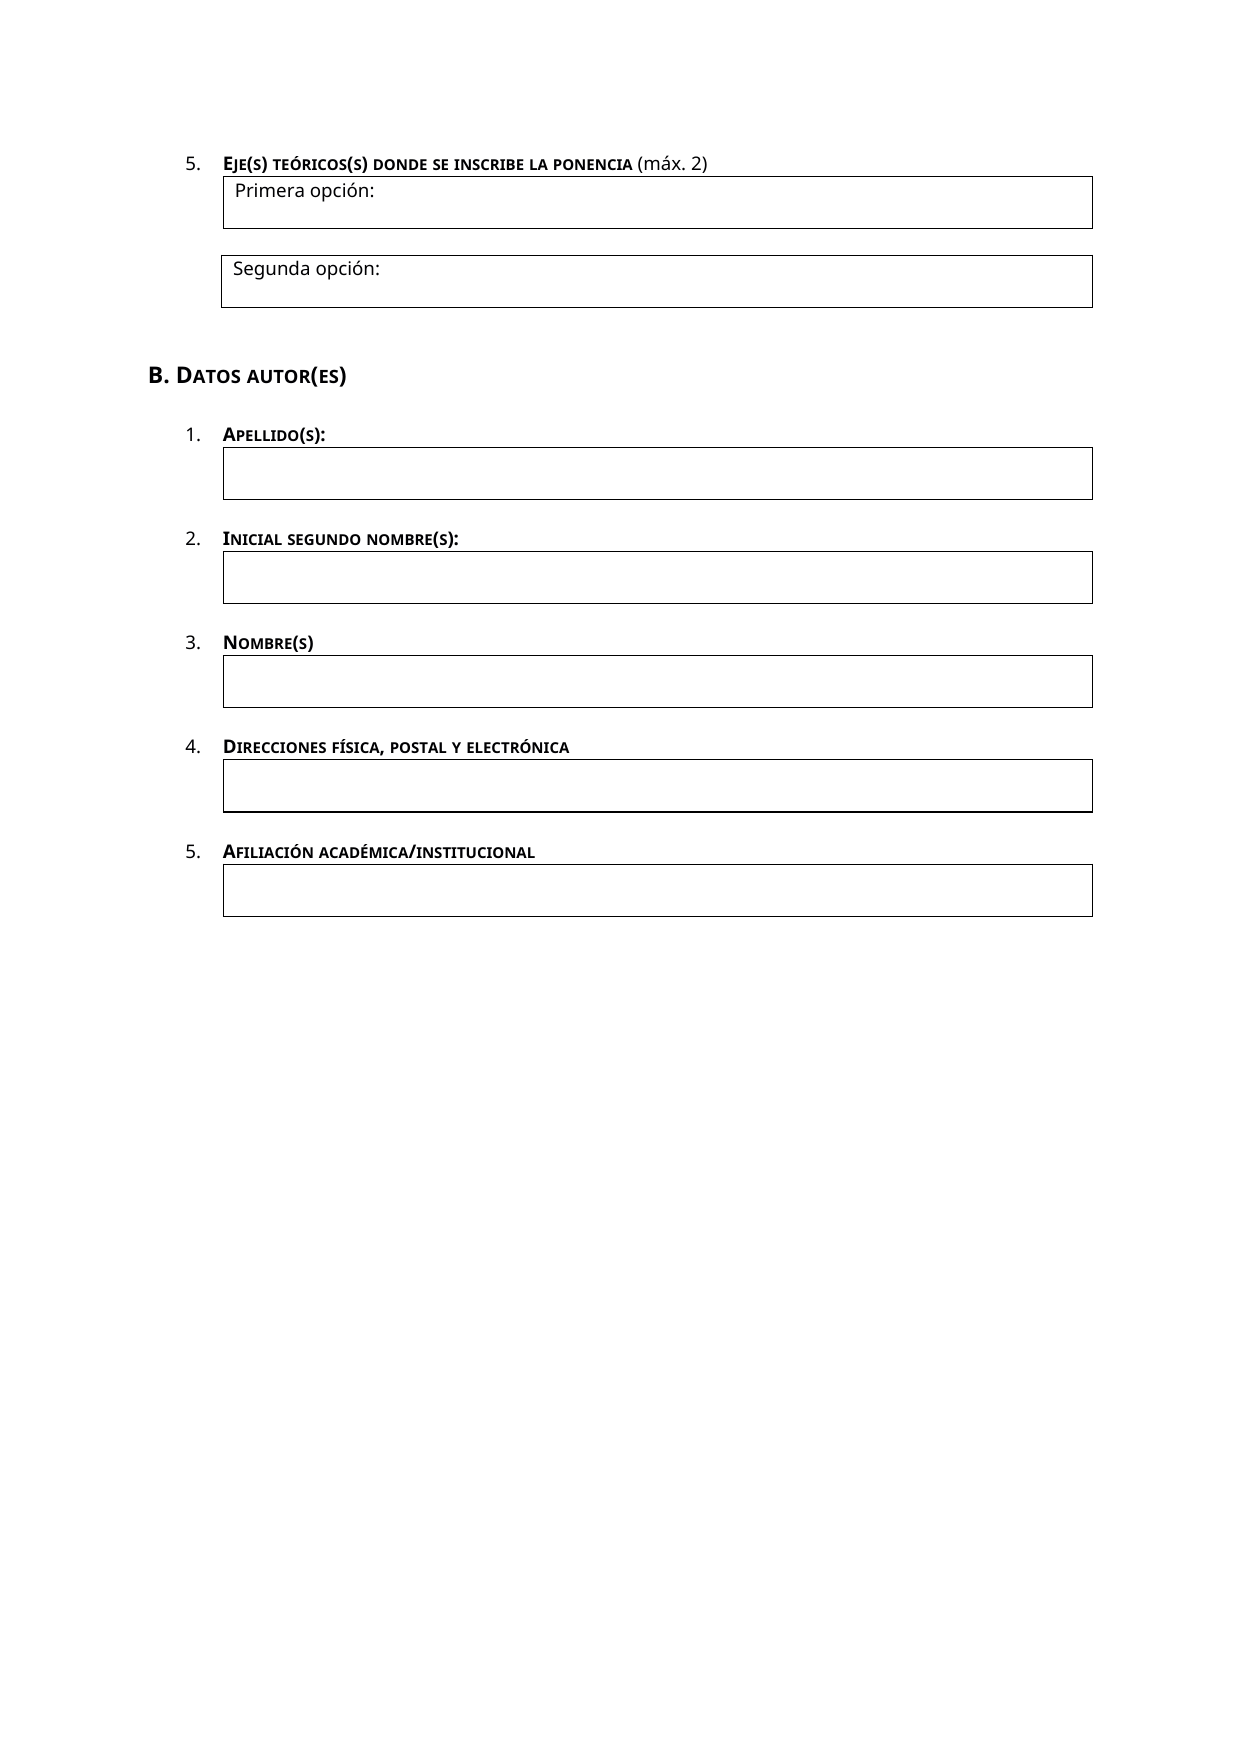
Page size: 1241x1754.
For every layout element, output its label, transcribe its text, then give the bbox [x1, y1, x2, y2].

table_header [224, 552, 1092, 603]
table_header [224, 865, 1092, 916]
text B. Datos autor(es) [148, 359, 1092, 390]
list Nombre(s) [185, 629, 1092, 655]
list Afiliación académica/institucional [185, 838, 1092, 863]
table_header Primera opción: [224, 177, 1092, 228]
list Eje(s) teóricos(s) donde se inscribe la ponencia (máx. 2) [185, 150, 1092, 176]
table_header [224, 760, 1092, 811]
list Inicial segundo nombre(s): [185, 525, 1092, 551]
table_header [224, 656, 1092, 707]
list Direcciones física, postal y electrónica [185, 734, 1092, 759]
table_header Segunda opción: [222, 256, 1092, 307]
list Apellido(s): [185, 421, 1092, 447]
table_header [224, 448, 1092, 499]
